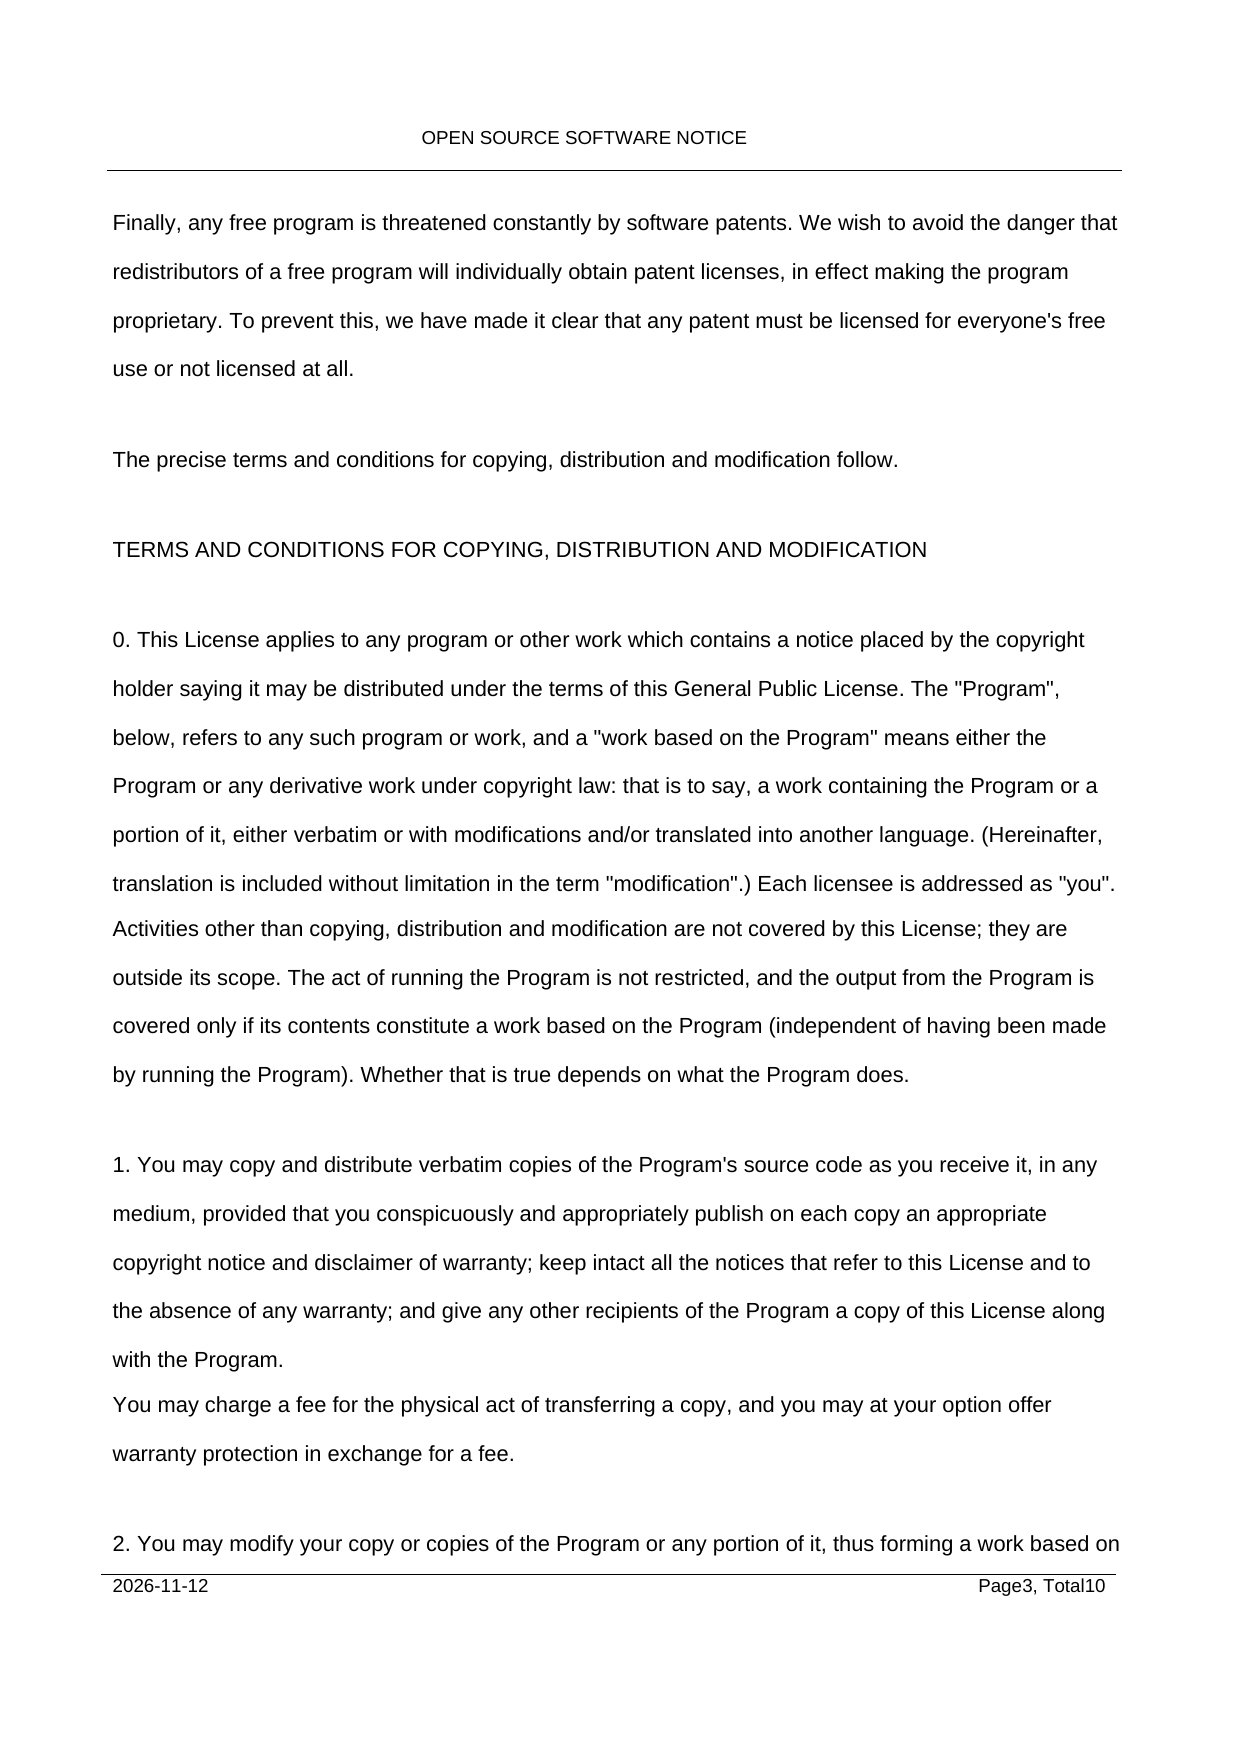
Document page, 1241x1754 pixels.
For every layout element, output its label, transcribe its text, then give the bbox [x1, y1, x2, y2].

text Activities other than copying, distribution and modification are not covered by this License; they are outside its scope. The act of running the Program is not restricted, and the output from the Program is covered only if its contents constitute a work based on the Program (independent of having been made by running the Program). Whether that is true depends on what the Program does. [112, 912, 1128, 1091]
text TERMS AND CONDITIONS FOR COPYING, DISTRIBUTION AND MODIFICATION [112, 533, 1128, 566]
text Finally, any free program is threatened constantly by software patents. We wish to avoid the danger that redistributors of a free program will individually obtain patent licenses, in effect making the program proprietary. To prevent this, we have made it clear that any patent must be licensed for everyone's free use or not licensed at all. [112, 206, 1128, 385]
text The precise terms and conditions for copying, distribution and modification follow. [112, 443, 1128, 475]
text 0. This License applies to any program or other work which contains a notice placed by the copyright holder saying it may be distributed under the terms of this General Public License. The "Program", below, refers to any such program or work, and a "work based on the Program" means either the Program or any derivative work under copyright law: that is to say, a work containing the Program or a portion of it, either verbatim or with modifications and/or translated into another language. (Hereinafter, translation is included without limitation in the term "modification".) Each licensee is addressed as "you". [112, 623, 1128, 899]
text You may charge a fee for the physical act of transferring a copy, and you may at your option offer warranty protection in exchange for a fee. [112, 1389, 1128, 1470]
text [112, 1528, 1128, 1560]
text 1. You may copy and distribute verbatim copies of the Program's source code as you receive it, in any medium, provided that you conspicuously and appropriately publish on each copy an appropriate copyright notice and disclaimer of warranty; keep intact all the notices that refer to this License and to the absence of any warranty; and give any other recipients of the Program a copy of this License along with the Program. [112, 1148, 1128, 1376]
